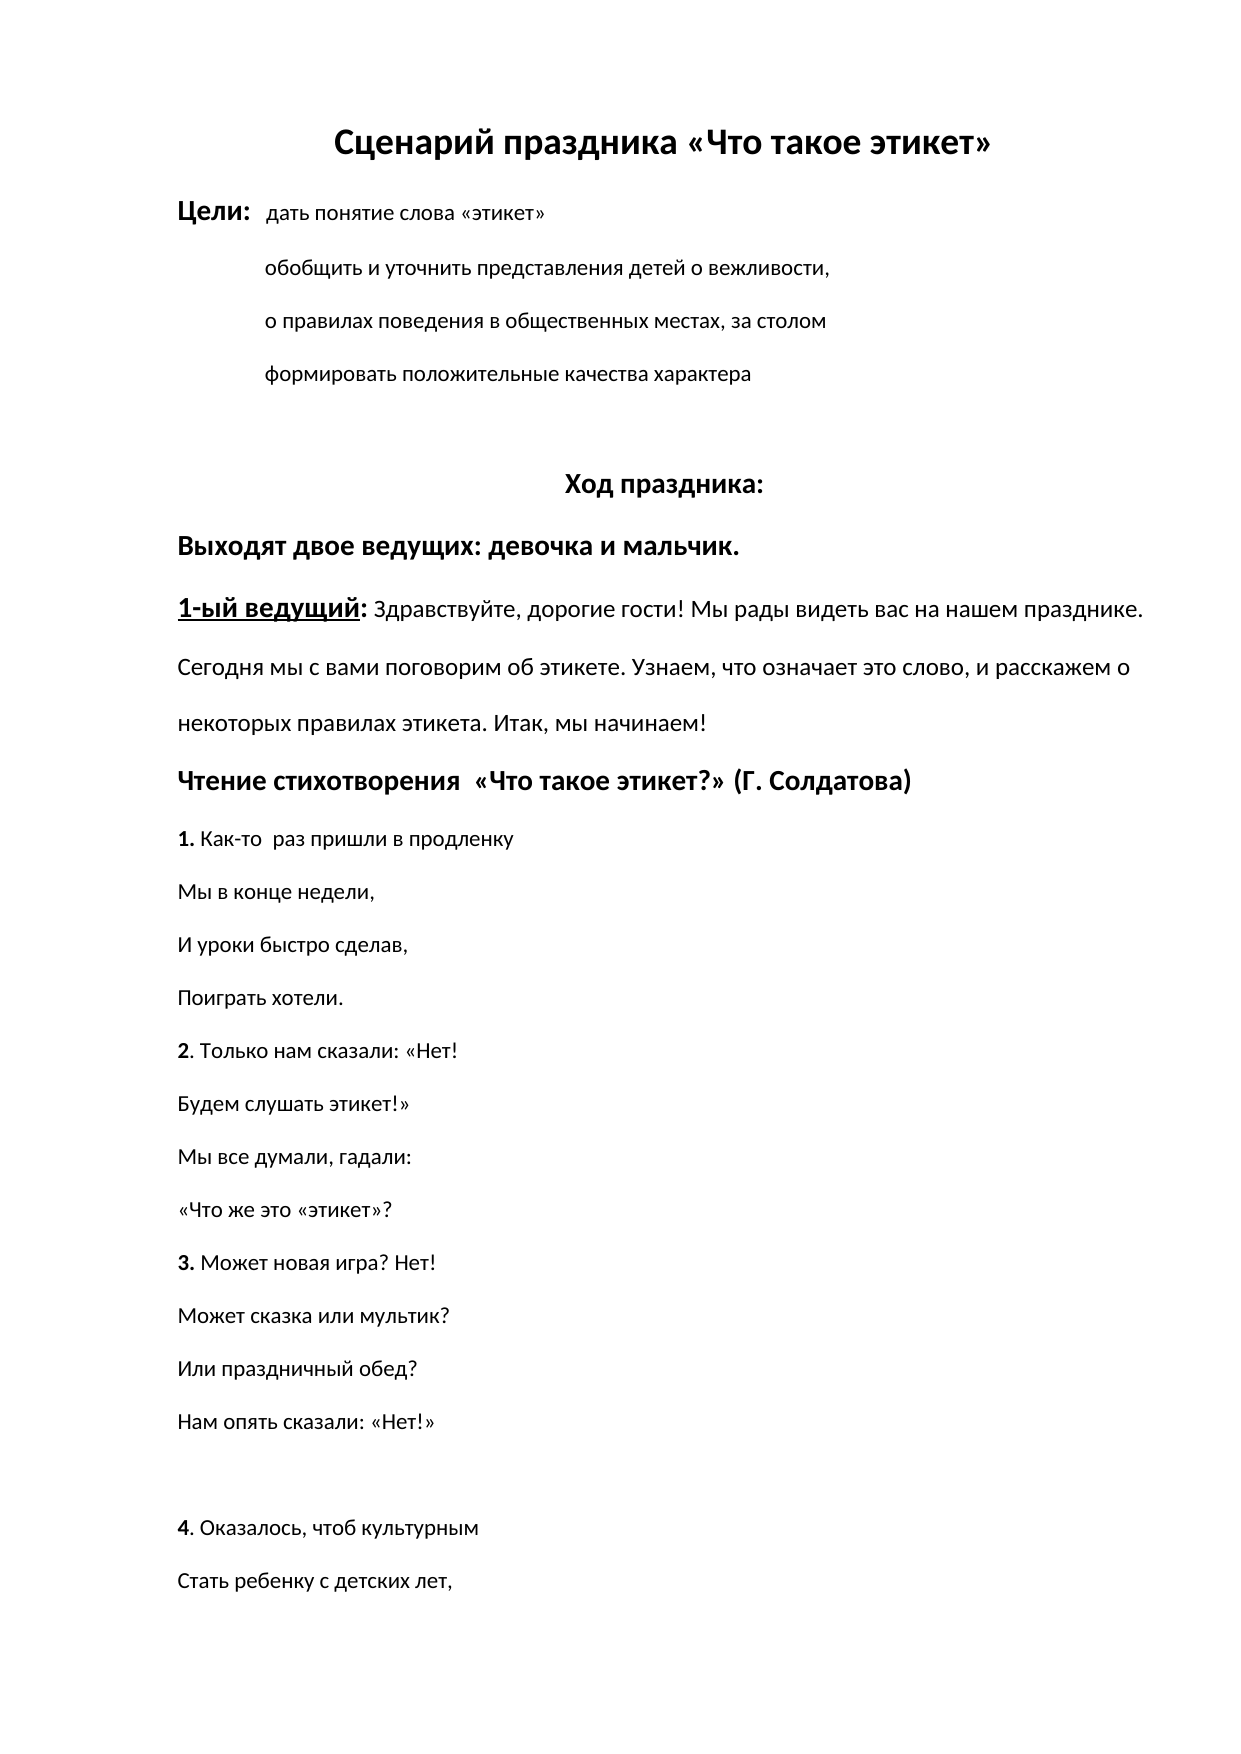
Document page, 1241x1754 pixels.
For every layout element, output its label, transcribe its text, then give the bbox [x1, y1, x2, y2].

text Мы в конце недели, [177, 877, 1152, 905]
text 3. Может новая игра? Нет! [177, 1248, 1152, 1276]
text «Что же это «этикет»? [177, 1195, 1152, 1223]
text обобщить и уточнить представления детей о вежливости, [177, 253, 1152, 281]
text Нам опять сказали: «Нет!» [177, 1407, 1152, 1436]
text Ход праздника: [177, 466, 1152, 501]
text формировать положительные качества характера [177, 359, 1152, 387]
text Стать ребенку с детских лет, [177, 1567, 1152, 1594]
text о правилах поведения в общественных местах, за столом [177, 306, 1152, 334]
text Сегодня мы с вами поговорим об этикете. Узнаем, что означает это слово, и расскажем о [177, 651, 1152, 681]
text 1. Как-то раз пришли в продленку [177, 824, 1152, 852]
text Мы все думали, гадали: [177, 1142, 1152, 1170]
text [177, 118, 1152, 164]
text Поиграть хотели. [177, 983, 1152, 1011]
text Будем слушать этикет!» [177, 1089, 1152, 1117]
text некоторых правилах этикета. Итак, мы начинаем! [177, 707, 1152, 737]
text И уроки быстро сделав, [177, 930, 1152, 958]
text Выходят двое ведущих: девочка и мальчик. [177, 527, 1152, 563]
text Цели: дать понятие слова «этикет» [177, 192, 1152, 227]
text 2. Только нам сказали: «Нет! [177, 1036, 1152, 1064]
text 4. Оказалось, чтоб культурным [177, 1513, 1152, 1542]
text 1-ый ведущий: Здравствуйте, дорогие гости! Мы рады видеть вас на нашем празднике. [177, 589, 1152, 625]
text Чтение стихотворения «Что такое этикет?» (Г. Солдатова) [177, 762, 1152, 798]
text Может сказка или мультик? [177, 1301, 1152, 1329]
text Или праздничный обед? [177, 1354, 1152, 1382]
